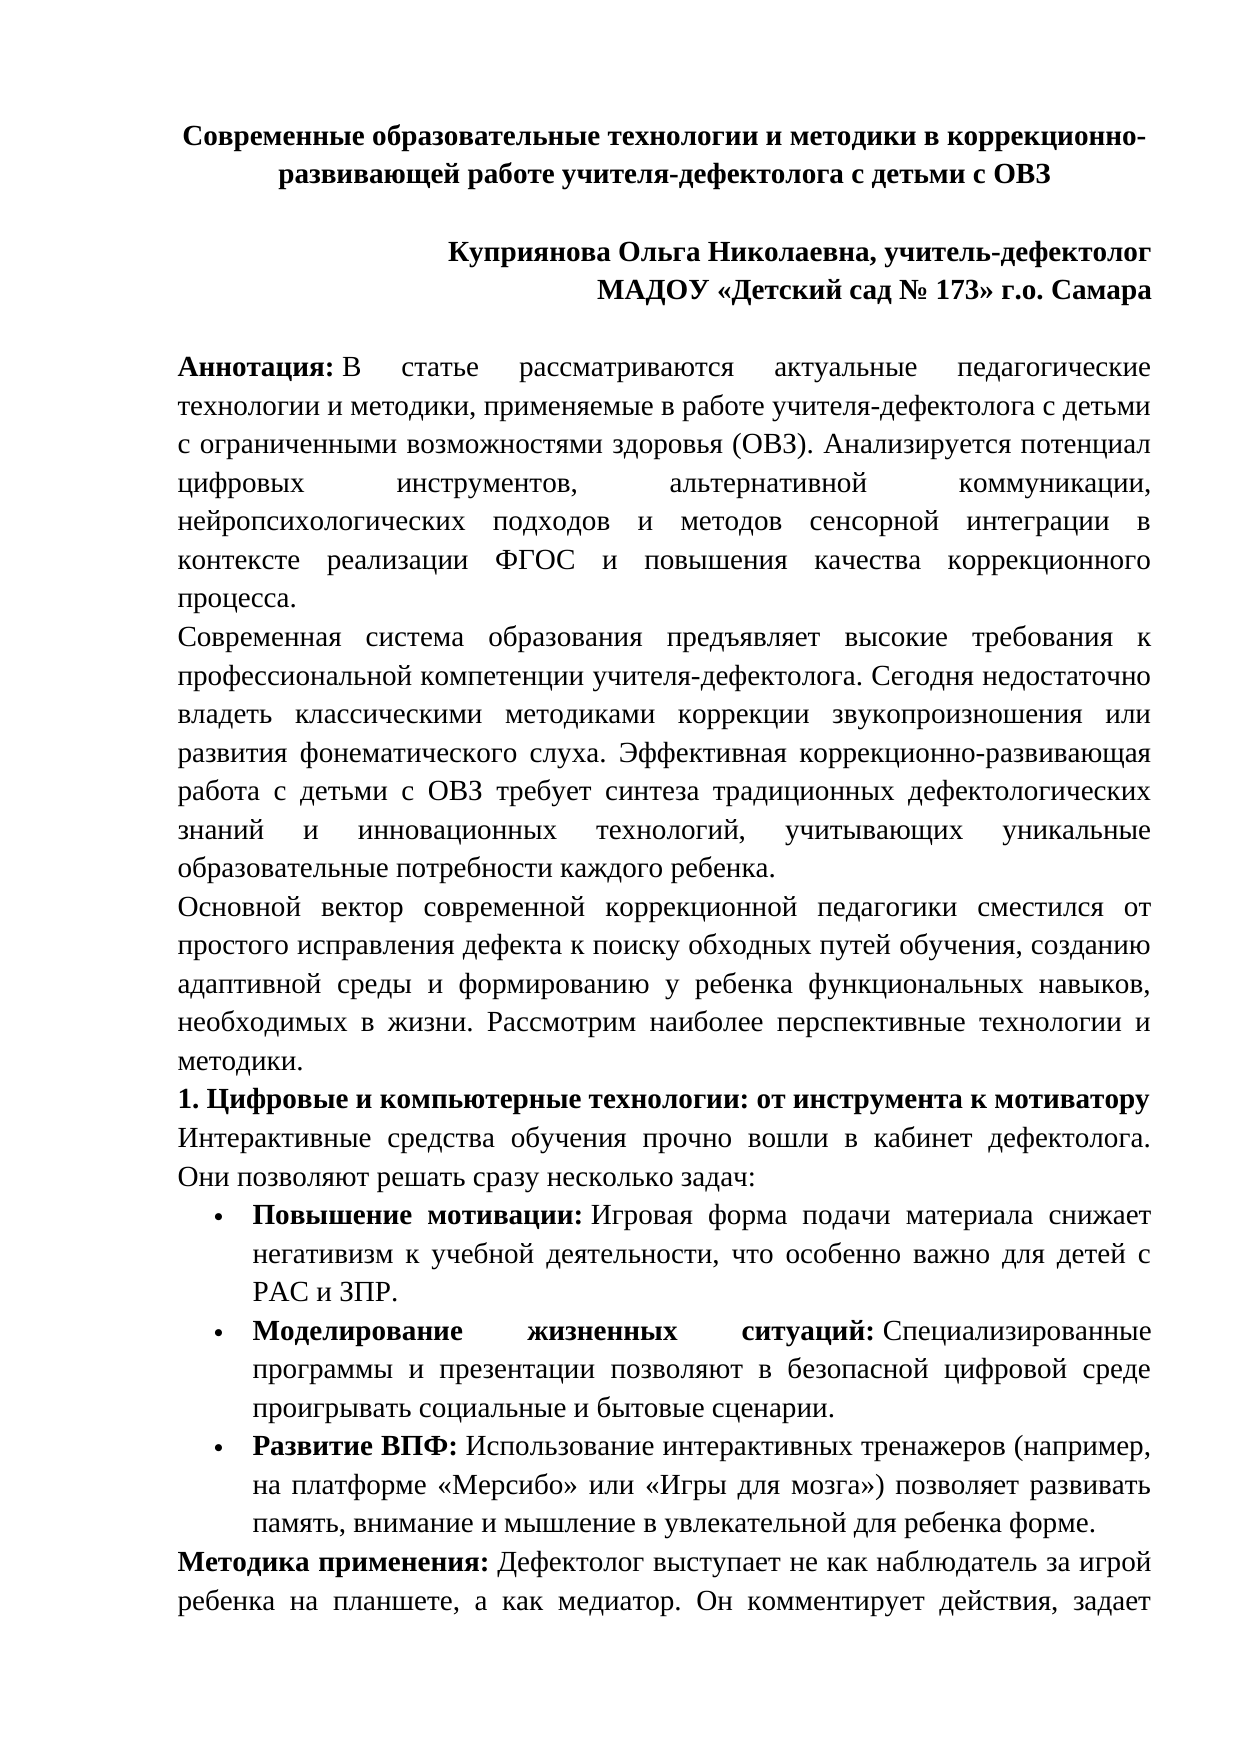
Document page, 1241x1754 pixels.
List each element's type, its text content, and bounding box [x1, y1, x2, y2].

text Основной вектор современной коррекционной педагогики сместился от простого исправления дефекта к поиску обходных путей обучения, созданию адаптивной среды и формированию у ребенка функциональных навыков, необходимых в жизни. Рассмотрим наиболее перспективные технологии и методики. [177, 889, 1152, 1077]
text МАДОУ «Детский сад № 173» г.о. Самара [177, 272, 1152, 306]
list Развитие ВПФ: Использование интерактивных тренажеров (например, на платформе «Мерсибо» или «Игры для мозга») позволяет развивать память, внимание и мышление в увлекательной для ребенка форме. [215, 1428, 1152, 1539]
list Повышение мотивации: Игровая форма подачи материала снижает негативизм к учебной деятельности, что особенно важно для детей с РАС и ЗПР. [215, 1197, 1152, 1308]
text Аннотация: В статье рассматриваются актуальные педагогические технологии и методики, применяемые в работе учителя-дефектолога с детьми с ограниченными возможностями здоровья (ОВЗ). Анализируется потенциал цифровых инструментов, альтернативной коммуникации, нейропсихологических подходов и методов сенсорной интеграции в контексте реализации ФГОС и повышения качества коррекционного процесса. [177, 349, 1152, 614]
text Интерактивные средства обучения прочно вошли в кабинет дефектолога. Они позволяют решать сразу несколько задач: [177, 1120, 1152, 1192]
text Современные образовательные технологии и методики в коррекционно-развивающей работе учителя-дефектолога с детьми с ОВЗ [177, 118, 1152, 190]
text Куприянова Ольга Николаевна, учитель-дефектолог [177, 234, 1152, 267]
text 1. Цифровые и компьютерные технологии: от инструмента к мотиватору [177, 1082, 1152, 1115]
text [177, 1544, 1152, 1616]
list Моделирование жизненных ситуаций: Специализированные программы и презентации позволяют в безопасной цифровой среде проигрывать социальные и бытовые сценарии. [215, 1313, 1152, 1423]
text Современная система образования предъявляет высокие требования к профессиональной компетенции учителя-дефектолога. Сегодня недостаточно владеть классическими методиками коррекции звукопроизношения или развития фонематического слуха. Эффективная коррекционно-развивающая работа с детьми с ОВЗ требует синтеза традиционных дефектологических знаний и инновационных технологий, учитывающих уникальные образовательные потребности каждого ребенка. [177, 619, 1152, 884]
